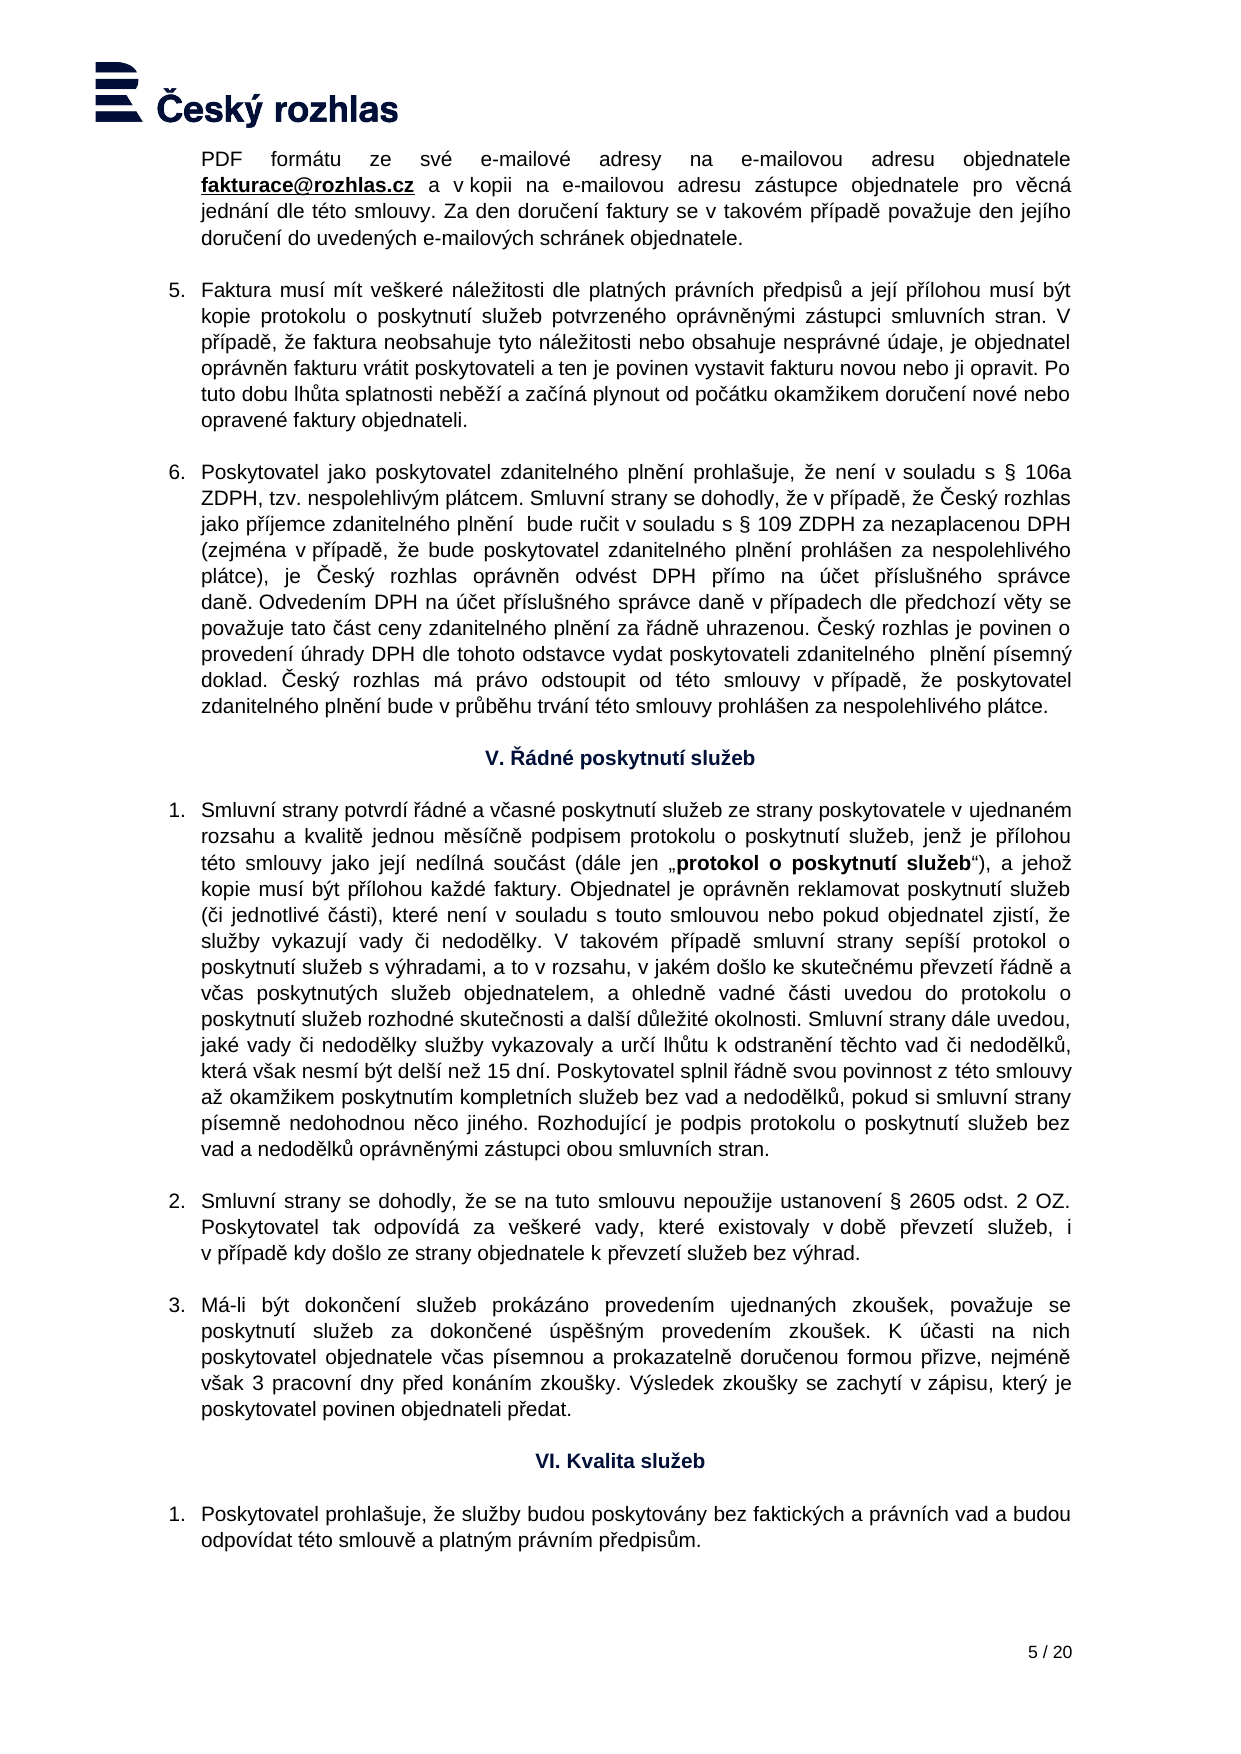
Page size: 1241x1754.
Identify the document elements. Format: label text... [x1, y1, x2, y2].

list Poskytovatel prohlašuje, že služby budou poskytovány bez faktických a právních vad a budou odpovídat této smlouvě a platným právním předpisům. [168, 1500, 1072, 1552]
list Poskytovatel jako poskytovatel zdanitelného plnění prohlašuje, že není v souladu s § 106a ZDPH, tzv. nespolehlivým plátcem. Smluvní strany se dohodly, že v případě, že Český rozhlas jako příjemce zdanitelného plnění bude ručit v souladu s § 109 ZDPH za nezaplacenou DPH (zejména v případě, že bude poskytovatel zdanitelného plnění prohlášen za nespolehlivého plátce), je Český rozhlas oprávněn odvést DPH přímo na účet příslušného správce daně. Odvedením DPH na účet příslušného správce daně v případech dle předchozí věty se považuje tato část ceny zdanitelného plnění za řádně uhrazenou. Český rozhlas je povinen o provedení úhrady DPH dle tohoto odstavce vydat poskytovateli zdanitelného plnění písemný doklad. Český rozhlas má právo odstoupit od této smlouvy v případě, že poskytovatel zdanitelného plnění bude v průběhu trvání této smlouvy prohlášen za nespolehlivého plátce. [168, 458, 1072, 719]
list Faktura musí mít veškeré náležitosti dle platných právních předpisů a její přílohou musí být kopie protokolu o poskytnutí služeb potvrzeného oprávněnými zástupci smluvních stran. V případě, že faktura neobsahuje tyto náležitosti nebo obsahuje nesprávné údaje, je objednatel oprávněn fakturu vrátit poskytovateli a ten je povinen vystavit fakturu novou nebo ji opravit. Po tuto dobu lhůta splatnosti neběží a začíná plynout od počátku okamžikem doručení nové nebo opravené faktury objednateli. [168, 276, 1072, 432]
list Smluvní strany potvrdí řádné a včasné poskytnutí služeb ze strany poskytovatele v ujednaném rozsahu a kvalitě jednou měsíčně podpisem protokolu o poskytnutí služeb, jenž je přílohou této smlouvy jako její nedílná součást (dále jen „protokol o poskytnutí služeb“), a jehož kopie musí být přílohou každé faktury. Objednatel je oprávněn reklamovat poskytnutí služeb (či jednotlivé části), které není v souladu s touto smlouvou nebo pokud objednatel zjistí, že služby vykazují vady či nedodělky. V takovém případě smluvní strany sepíší protokol o poskytnutí služeb s výhradami, a to v rozsahu, v jakém došlo ke skutečnému převzetí řádně a včas poskytnutých služeb objednatelem, a ohledně vadné části uvedou do protokolu o poskytnutí služeb rozhodné skutečnosti a další důležité okolnosti. Smluvní strany dále uvedou, jaké vady či nedodělky služby vykazovaly a určí lhůtu k odstranění těchto vad či nedodělků, která však nesmí být delší než 15 dní. Poskytovatel splnil řádně svou povinnost z této smlouvy až okamžikem poskytnutím kompletních služeb bez vad a nedodělků, pokud si smluvní strany písemně nedohodnou něco jiného. Rozhodující je podpis protokolu o poskytnutí služeb bez vad a nedodělků oprávněnými zástupci obou smluvních stran. [168, 797, 1072, 1162]
subtitle Kvalita služeb [168, 1448, 1072, 1474]
list Má-li být dokončení služeb prokázáno provedením ujednaných zkoušek, považuje se poskytnutí služeb za dokončené úspěšným provedením zkoušek. K účasti na nich poskytovatel objednatele včas písemnou a prokazatelně doručenou formou přizve, nejméně však 3 pracovní dny před konáním zkoušky. Výsledek zkoušky se zachytí v zápisu, který je poskytovatel povinen objednateli předat. [168, 1292, 1072, 1422]
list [168, 146, 1072, 250]
subtitle Řádné poskytnutí služeb [168, 745, 1072, 771]
list Smluvní strany se dohodly, že se na tuto smlouvu nepoužije ustanovení § 2605 odst. 2 OZ. Poskytovatel tak odpovídá za veškeré vady, které existovaly v době převzetí služeb, i v případě kdy došlo ze strany objednatele k převzetí služeb bez výhrad. [168, 1188, 1072, 1266]
picture [95, 62, 398, 128]
